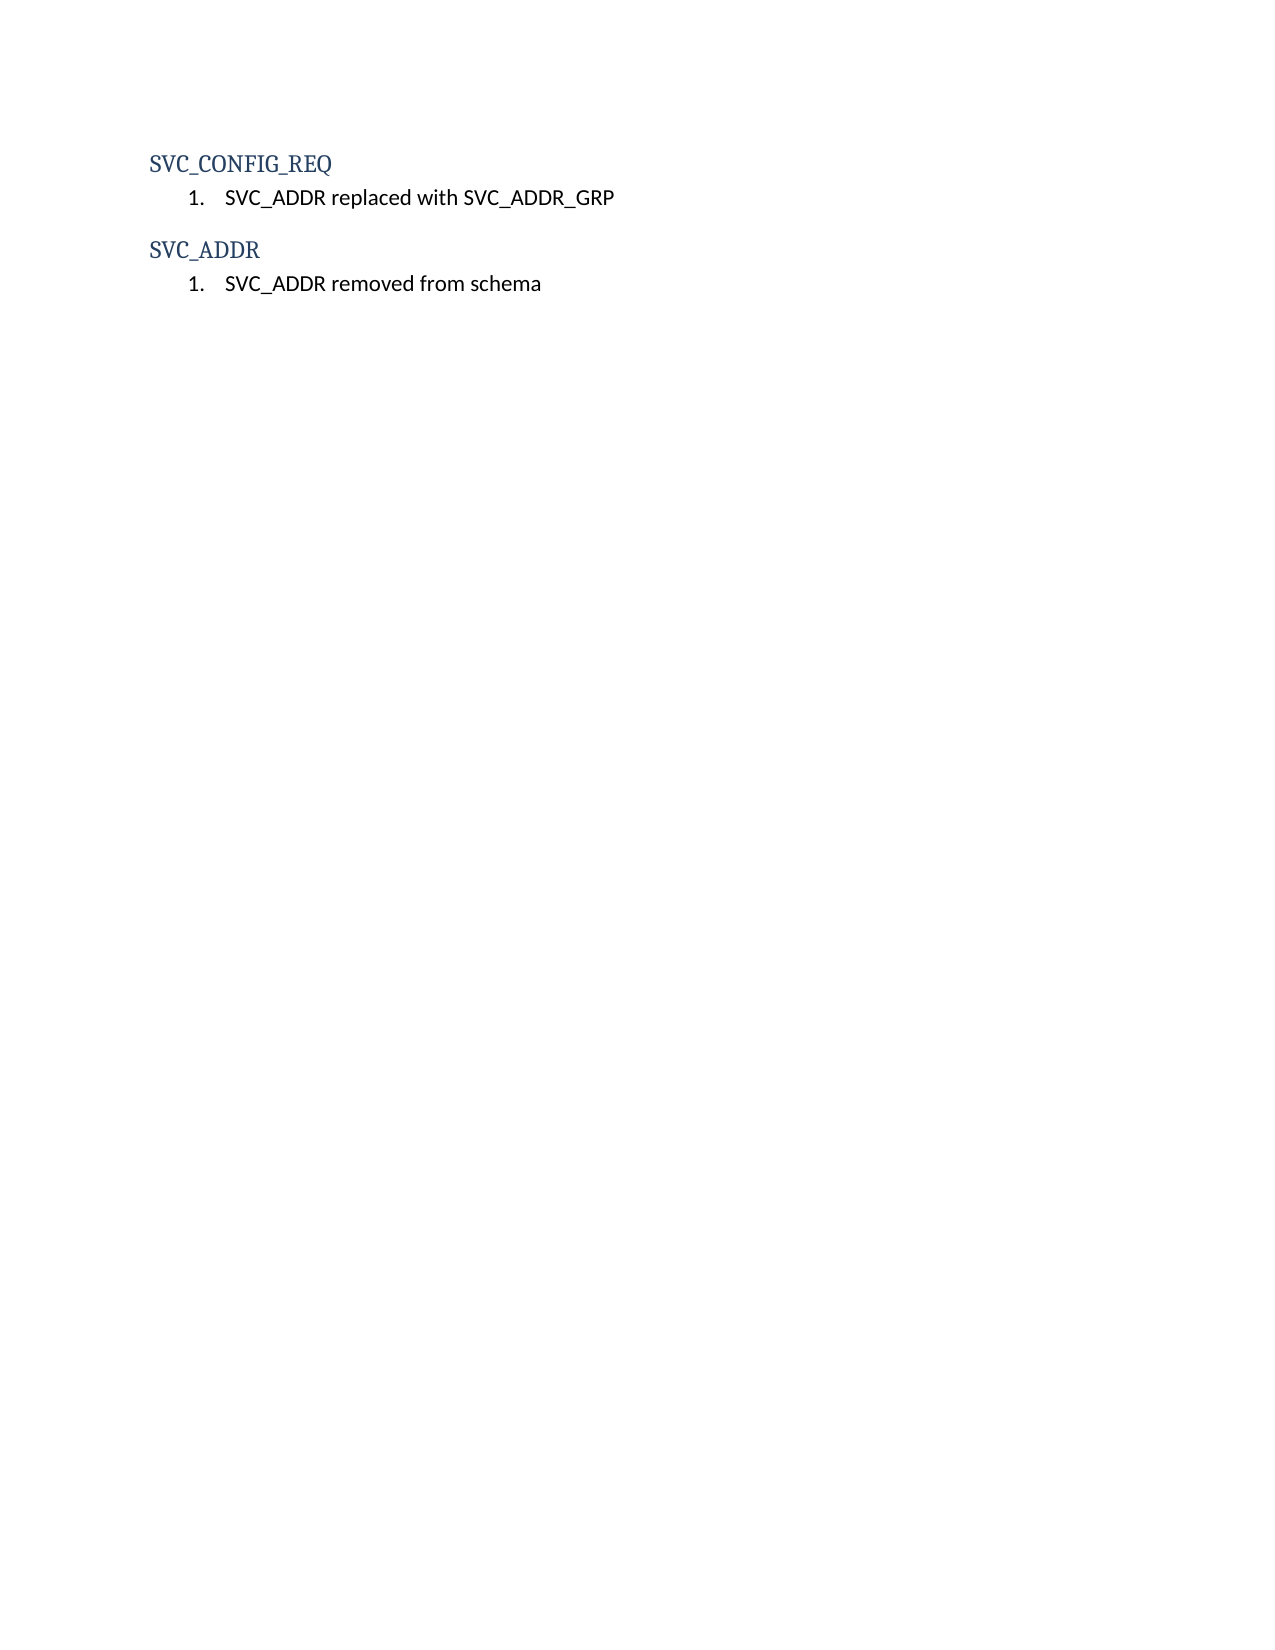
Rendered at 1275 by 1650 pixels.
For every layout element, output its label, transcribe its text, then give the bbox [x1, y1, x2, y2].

list SVC_ADDR removed from schema [187, 269, 1125, 297]
subtitle SVC_ADDR [150, 236, 1125, 265]
list SVC_ADDR replaced with SVC_ADDR_GRP [187, 183, 1125, 211]
subtitle SVC_CONFIG_REQ [150, 150, 1125, 179]
